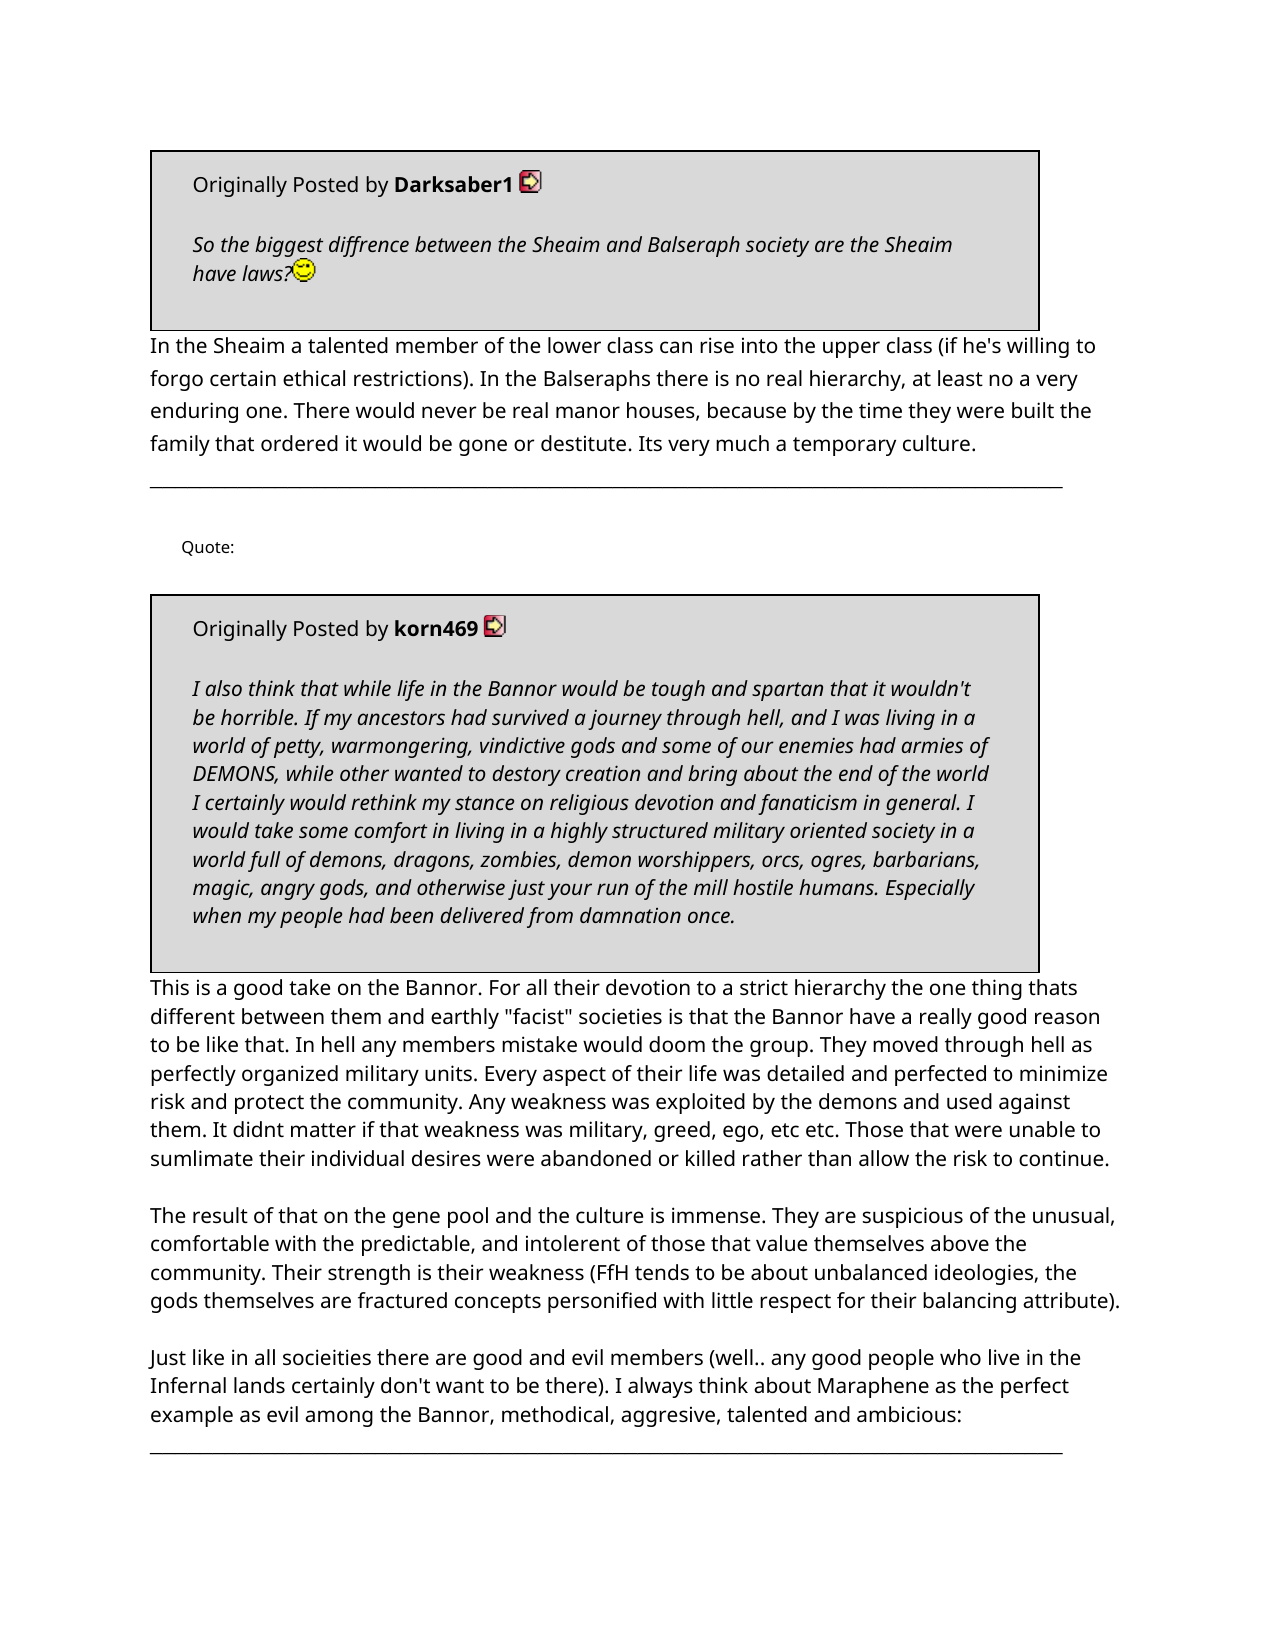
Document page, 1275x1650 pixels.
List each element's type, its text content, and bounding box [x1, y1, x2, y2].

table_header Originally Posted by korn469 I also think that while life in the Bannor would be tough and spartan that it wouldn't be horrible. If my ancestors had survived a journey through hell, and I was living in a world of petty, warmongering, vindictive gods and some of our enemies had armies of DEMONS, while other wanted to destory creation and bring about the end of the world I certainly would rethink my stance on religious devotion and fanaticism in general. I would take some comfort in living in a highly structured military oriented society in a world full of demons, dragons, zombies, demon worshippers, orcs, ogres, barbarians, magic, angry gods, and otherwise just your run of the mill hostile humans. Especially when my people had been delivered from damnation once. [152, 596, 1038, 972]
picture [519, 170, 542, 193]
text _________________________________________________________________________ [150, 462, 1125, 490]
text _________________________________________________________________________ [150, 1428, 1125, 1457]
text Quote: [181, 536, 1094, 559]
picture [483, 615, 506, 637]
text Just like in all socieities there are good and evil members (well.. any good people who live in the Infernal lands certainly don't want to be there). I always think about Maraphene as the perfect example as evil among the Bannor, methodical, aggresive, talented and ambicious: [150, 1343, 1125, 1428]
text In the Sheaim a talented member of the lower class can rise into the upper class (if he's willing to forgo certain ethical restrictions). In the Balseraphs there is no real hierarchy, at least no a very enduring one. There would never be real manor houses, because by the time they were built the family that ordered it would be gone or destitute. Its very much a temporary culture. [150, 331, 1125, 457]
text The result of that on the gene pool and the culture is immense. They are suspicious of the unusual, comfortable with the predictable, and intolerent of those that value themselves above the community. Their strength is their weakness (FfH tends to be about unbalanced ideologies, the gods themselves are fractured concepts personified with little respect for their balancing attribute). [150, 1201, 1125, 1314]
table_header Originally Posted by Darksaber1 So the biggest diffrence between the Sheaim and Balseraph society are the Sheaim have laws? [152, 152, 1038, 330]
picture [292, 258, 316, 282]
text This is a good take on the Bannor. For all their devotion to a strict hierarchy the one thing thats different between them and earthly "facist" societies is that the Bannor have a really good reason to be like that. In hell any members mistake would doom the group. They moved through hell as perfectly organized military units. Every aspect of their life was detailed and perfected to minimize risk and protect the community. Any weakness was exploited by the demons and used against them. It didnt matter if that weakness was military, greed, ego, etc etc. Those that were unable to sumlimate their individual desires were abandoned or killed rather than allow the risk to continue. [150, 973, 1125, 1172]
